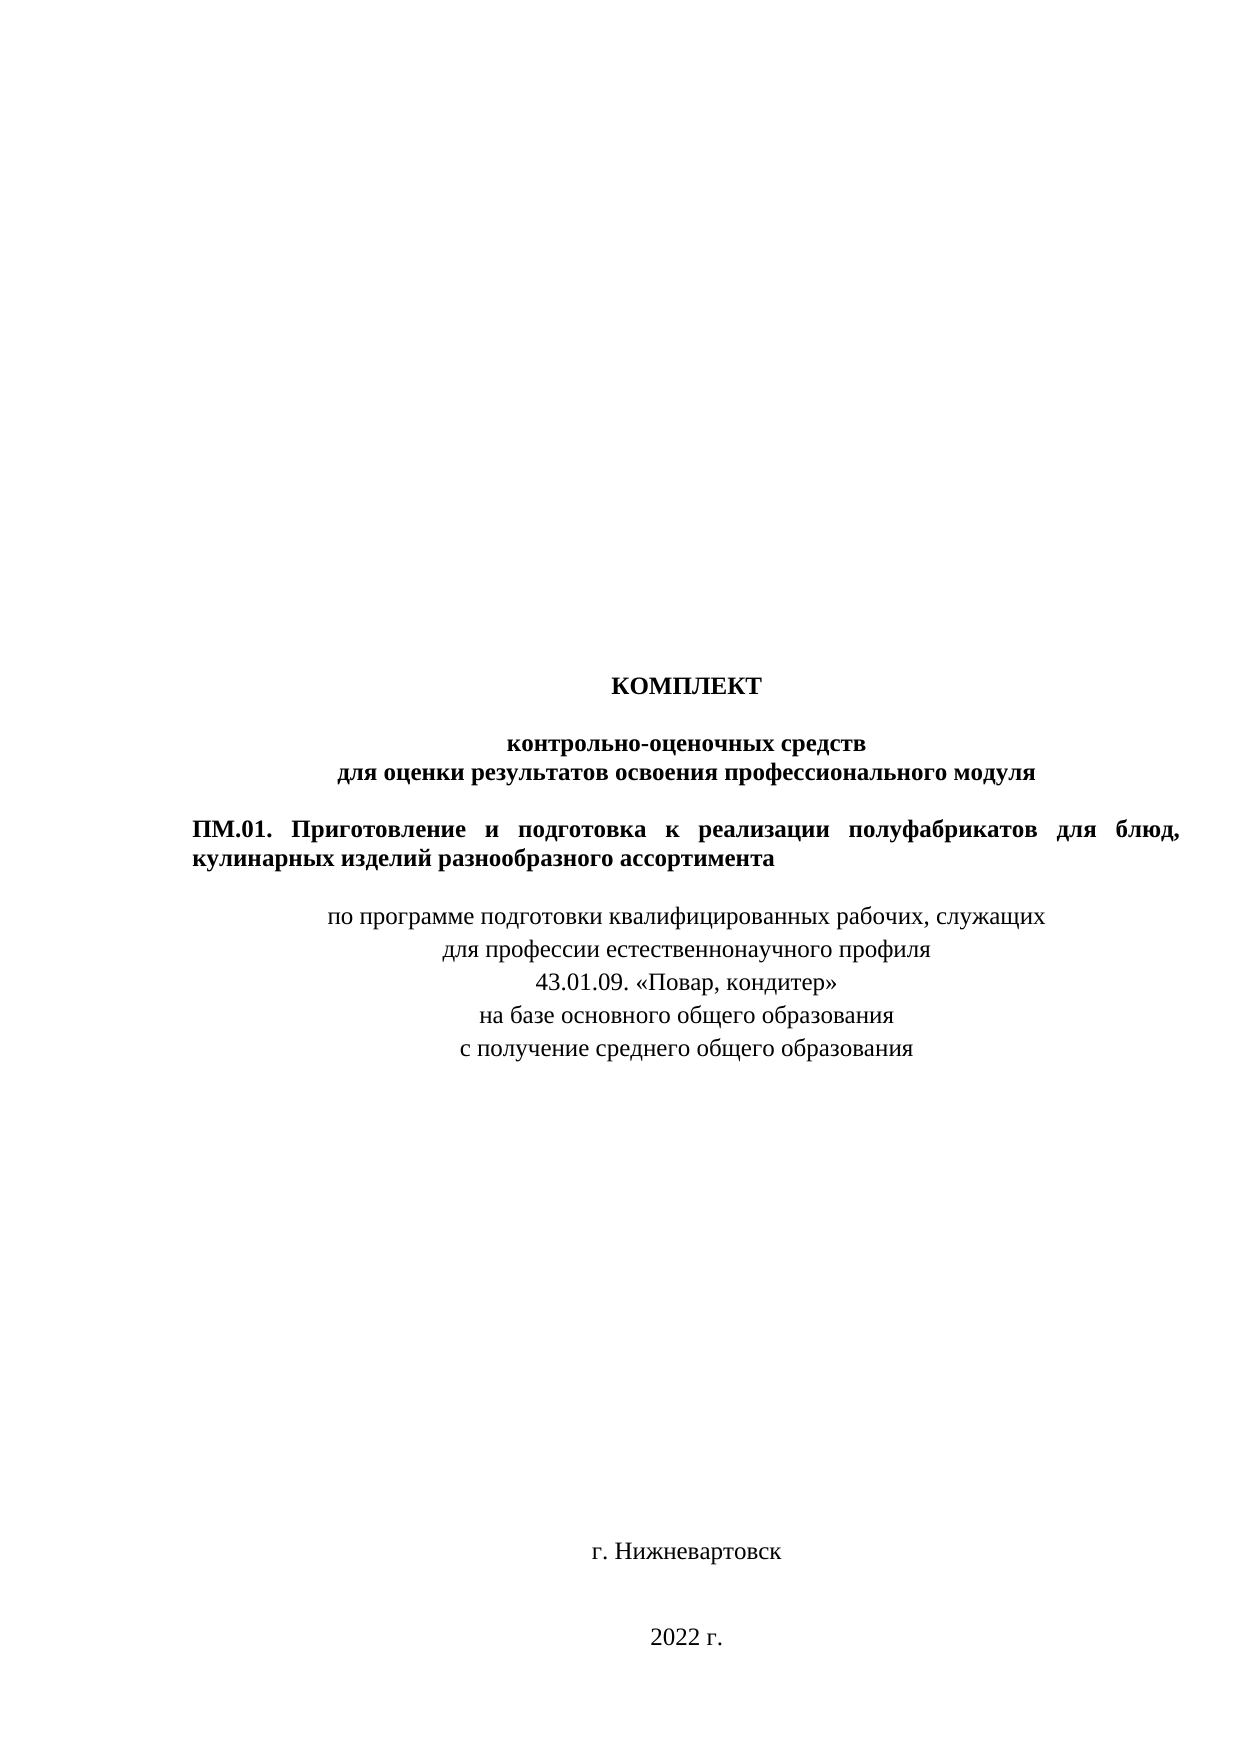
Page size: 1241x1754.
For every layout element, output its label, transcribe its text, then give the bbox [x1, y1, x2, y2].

text по программе подготовки квалифицированных рабочих, служащих [192, 901, 1181, 929]
text с получение среднего общего образования [192, 1033, 1181, 1062]
text 43.01.09. «Повар, кондитер» [192, 967, 1181, 996]
text г. Нижневартовск [192, 1536, 1181, 1565]
text для профессии естественнонаучного профиля [192, 934, 1181, 963]
text для оценки результатов освоения профессионального модуля [192, 757, 1181, 786]
text ПМ.01. Приготовление и подготовка к реализации полуфабрикатов для блюд, кулинарных изделий разнообразного ассортимента [192, 814, 1181, 872]
text 2022 г. [192, 1622, 1181, 1651]
text КОМПЛЕКТ [192, 671, 1181, 699]
text на базе основного общего образования [192, 1000, 1181, 1029]
text контрольно-оценочных средств [192, 728, 1181, 757]
